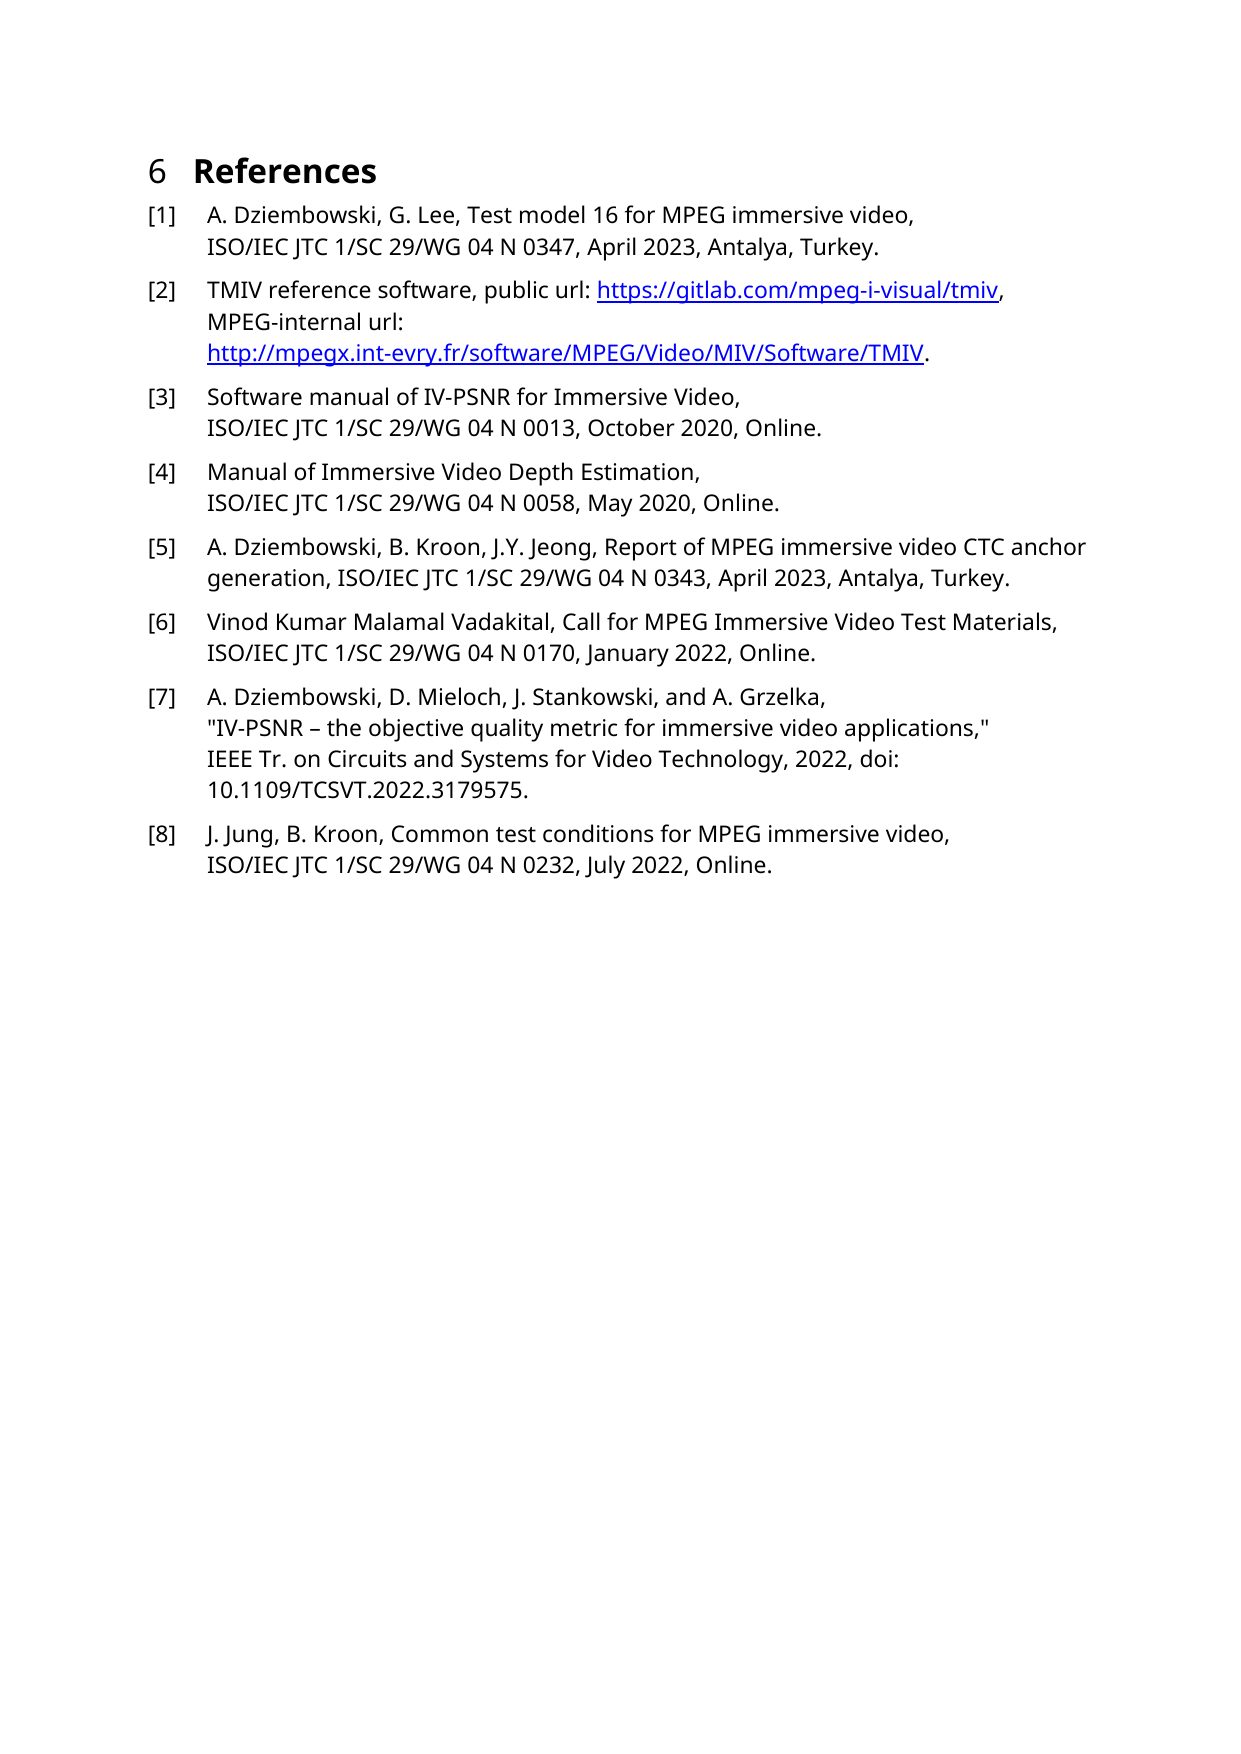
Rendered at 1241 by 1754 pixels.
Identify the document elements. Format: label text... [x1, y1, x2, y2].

text [5] A. Dziembowski, B. Kroon, J.Y. Jeong, Report of MPEG immersive video CTC anchor generation, ISO/IEC JTC 1/SC 29/WG 04 N 0343, April 2023, Antalya, Turkey. [148, 531, 1122, 593]
text [4] Manual of Immersive Video Depth Estimation, ISO/IEC JTC 1/SC 29/WG 04 N 0058, May 2020, Online. [148, 456, 1122, 518]
text [6] Vinod Kumar Malamal Vadakital, Call for MPEG Immersive Video Test Materials, ISO/IEC JTC 1/SC 29/WG 04 N 0170, January 2022, Online. [148, 606, 1122, 668]
text [1] A. Dziembowski, G. Lee, Test model 16 for MPEG immersive video, ISO/IEC JTC 1/SC 29/WG 04 N 0347, April 2023, Antalya, Turkey. [148, 199, 1122, 262]
text [7] A. Dziembowski, D. Mieloch, J. Stankowski, and A. Grzelka, "IV-PSNR – the objective quality metric for immersive video applications," IEEE Tr. on Circuits and Systems for Video Technology, 2022, doi: 10.1109/TCSVT.2022.3179575. [148, 681, 1122, 806]
text [3] Software manual of IV-PSNR for Immersive Video, ISO/IEC JTC 1/SC 29/WG 04 N 0013, October 2020, Online. [148, 381, 1122, 443]
text [2] TMIV reference software, public url: https://gitlab.com/mpeg-i-visual/tmiv, MPEG-internal url: http://mpegx.int-evry.fr/software/MPEG/Video/MIV/Software/TMIV. [148, 274, 1122, 368]
text [8] J. Jung, B. Kroon, Common test conditions for MPEG immersive video, ISO/IEC JTC 1/SC 29/WG 04 N 0232, July 2022, Online. [148, 818, 1122, 881]
list References [148, 148, 1122, 193]
